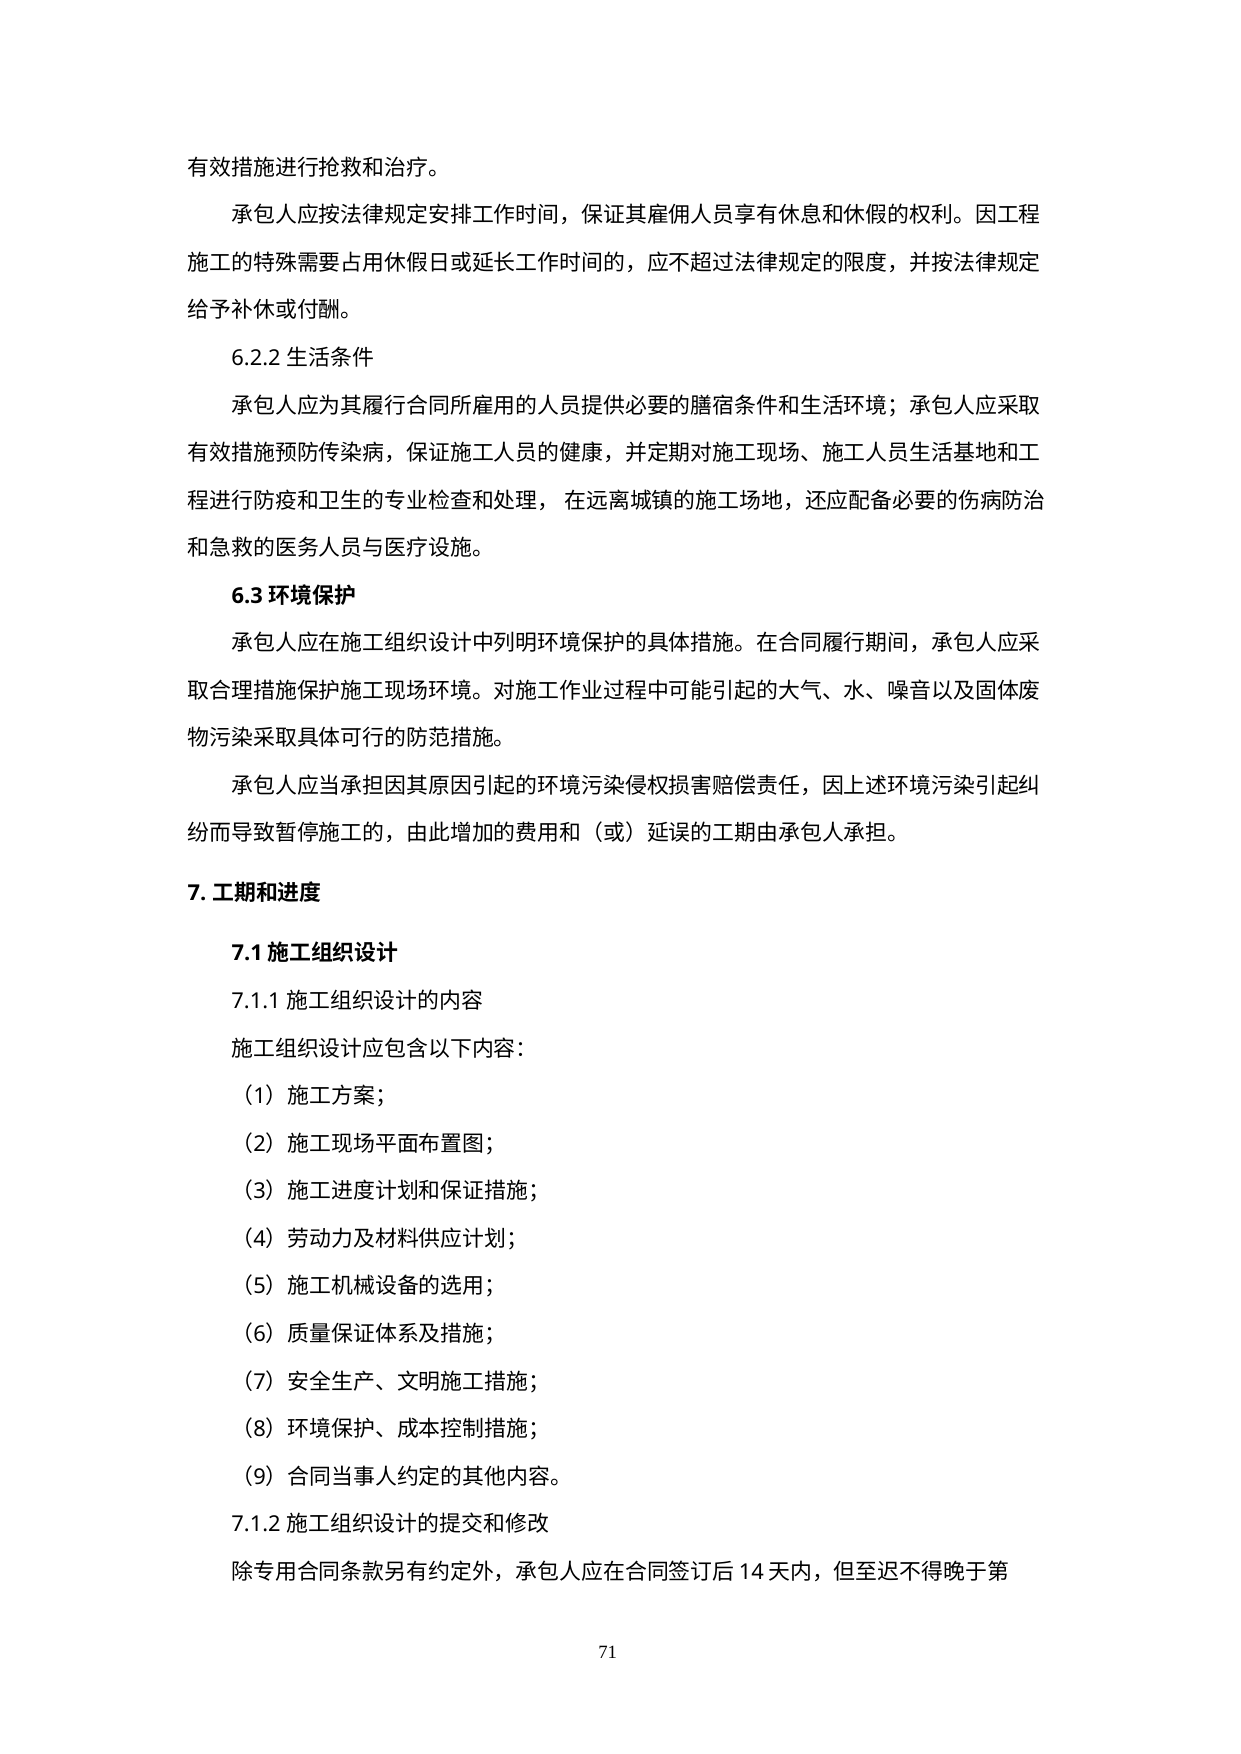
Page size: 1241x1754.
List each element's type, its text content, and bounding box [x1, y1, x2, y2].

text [187, 150, 1053, 182]
text 7.1.1 施工组织设计的内容 [187, 983, 1053, 1015]
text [187, 1554, 1053, 1586]
subtitle 7. 工期和进度 [187, 875, 1053, 907]
text 承包人应在施工组织设计中列明环境保护的具体措施。在合同履行期间，承包人应采取合理措施保护施工现场环境。对施工作业过程中可能引起的大气、水、噪音以及固体废物污染采取具体可行的防范措施。 [187, 625, 1053, 752]
text （4）劳动力及材料供应计划； [187, 1221, 1053, 1253]
text 承包人应为其履行合同所雇用的人员提供必要的膳宿条件和生活环境；承包人应采取有效措施预防传染病，保证施工人员的健康，并定期对施工现场、施工人员生活基地和工程进行防疫和卫生的专业检查和处理， 在远离城镇的施工场地，还应配备必要的伤病防治和急救的医务人员与医疗设施。 [187, 388, 1053, 562]
text （2）施工现场平面布置图； [187, 1126, 1053, 1157]
text （6）质量保证体系及措施； [187, 1316, 1053, 1348]
text 7.1.2 施工组织设计的提交和修改 [187, 1506, 1053, 1538]
text 施工组织设计应包含以下内容： [187, 1031, 1053, 1062]
text 承包人应当承担因其原因引起的环境污染侵权损害赔偿责任，因上述环境污染引起纠纷而导致暂停施工的，由此增加的费用和（或）延误的工期由承包人承担。 [187, 768, 1053, 847]
subtitle 6.3 环境保护 [187, 578, 1053, 609]
text （9）合同当事人约定的其他内容。 [187, 1459, 1053, 1491]
text （8）环境保护、成本控制措施； [187, 1411, 1053, 1443]
text （7）安全生产、文明施工措施； [187, 1364, 1053, 1395]
text （5）施工机械设备的选用； [187, 1268, 1053, 1300]
text 6.2.2 生活条件 [187, 340, 1053, 372]
text （3）施工进度计划和保证措施； [187, 1173, 1053, 1205]
subtitle 7.1施工组织设计 [187, 935, 1053, 967]
text （1）施工方案； [187, 1078, 1053, 1110]
text 承包人应按法律规定安排工作时间，保证其雇佣人员享有休息和休假的权利。因工程施工的特殊需要占用休假日或延长工作时间的，应不超过法律规定的限度，并按法律规定给予补休或付酬。 [187, 197, 1053, 324]
